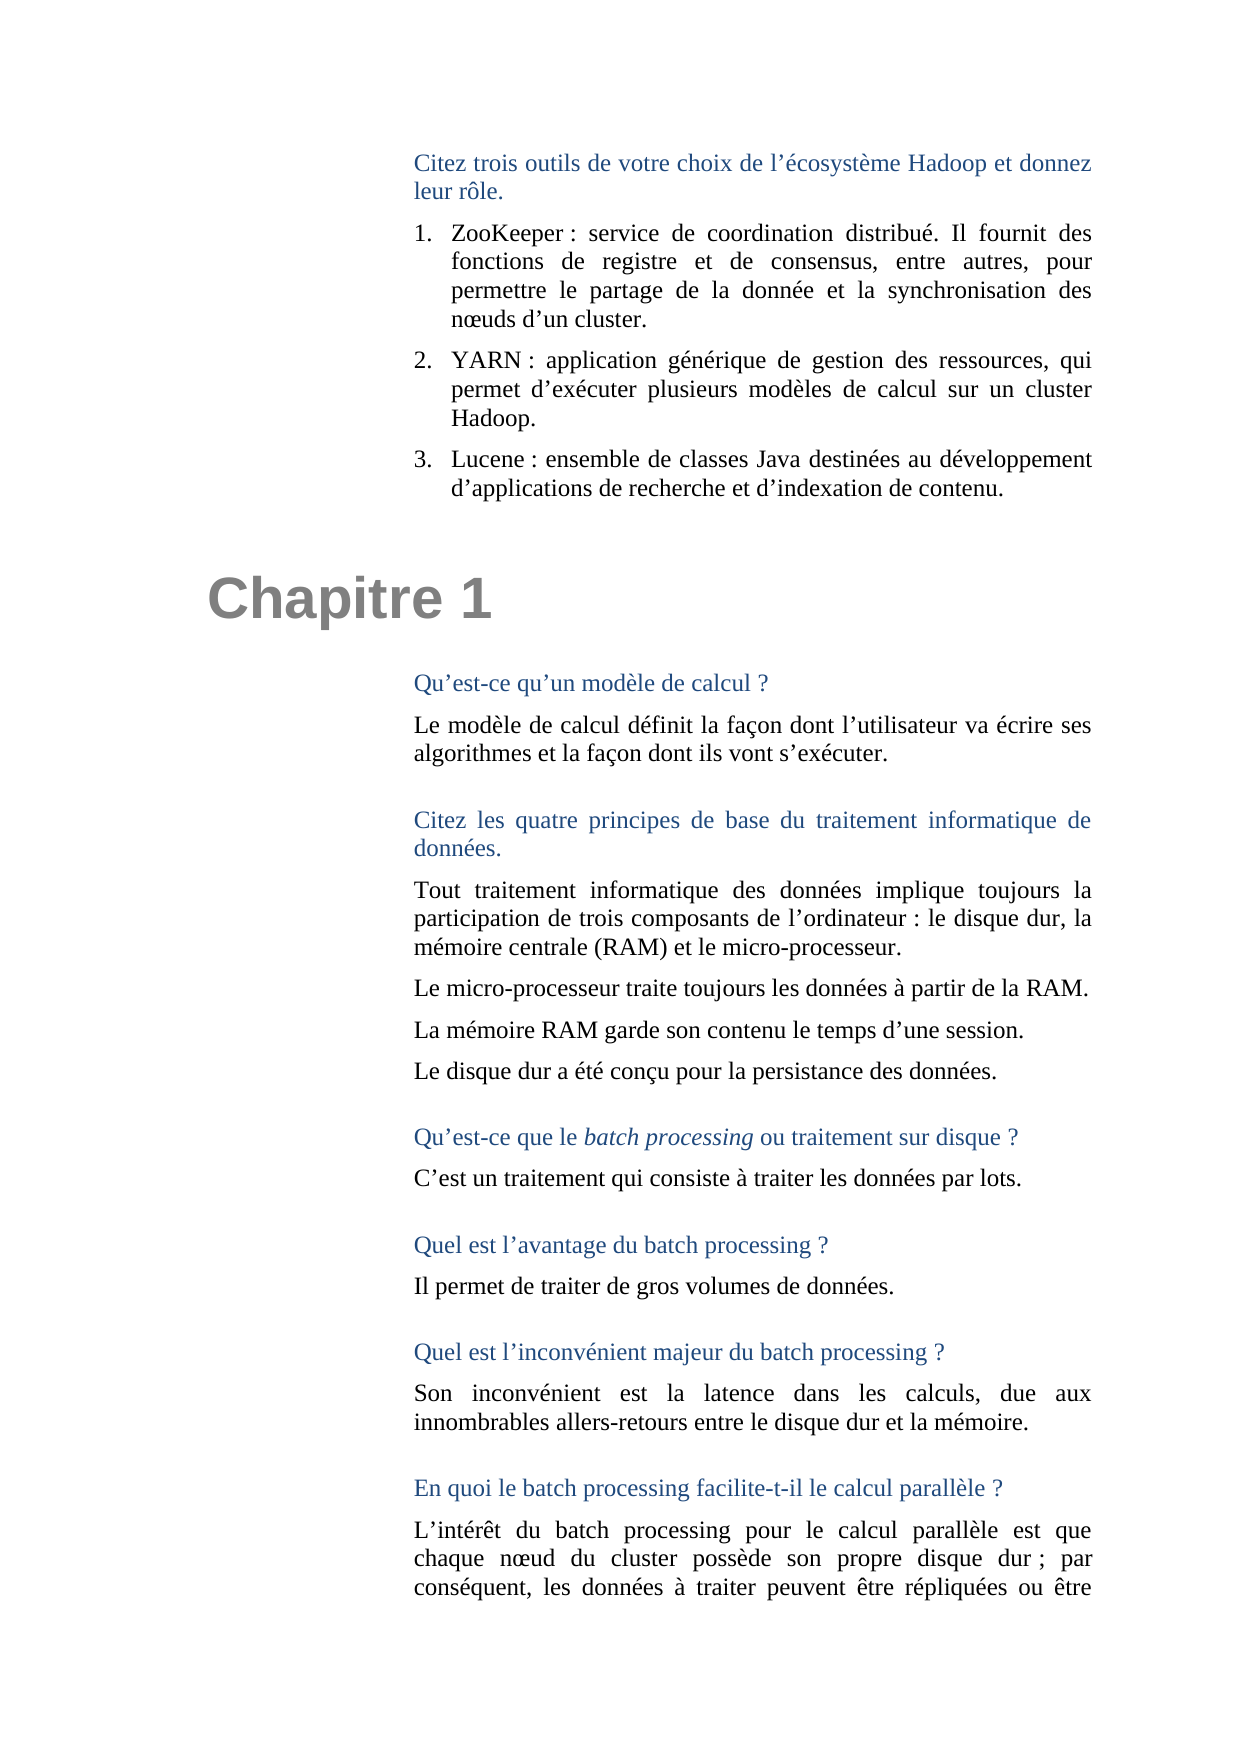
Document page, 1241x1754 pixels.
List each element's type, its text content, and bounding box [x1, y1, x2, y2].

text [413, 1515, 1092, 1601]
list 3. Lucene : ensemble de classes Java destinées au développement d’applications de recherche et d’indexation de contenu. [413, 444, 1092, 501]
list 2. YARN : application générique de gestion des ressources, qui permet d’exécuter plusieurs modèles de calcul sur un cluster Hadoop. [413, 345, 1092, 431]
text La mémoire RAM garde son contenu le temps d’une session. [413, 1015, 1092, 1043]
text Qu’est-ce que le batch processing ou traitement sur disque ? [413, 1122, 1092, 1151]
text Il permet de traiter de gros volumes de données. [413, 1271, 1092, 1300]
text Quel est l’avantage du batch processing ? [413, 1230, 1092, 1258]
text Citez les quatre principes de base du traitement informatique de données. [413, 805, 1092, 862]
text Le disque dur a été conçu pour la persistance des données. [413, 1056, 1092, 1085]
text Tout traitement informatique des données implique toujours la participation de trois composants de l’ordinateur : le disque dur, la mémoire centrale (RAM) et le micro-processeur. [413, 875, 1092, 961]
text En quoi le batch processing facilite-t-il le calcul parallèle ? [413, 1473, 1092, 1502]
text C’est un traitement qui consiste à traiter les données par lots. [413, 1163, 1092, 1192]
text Citez trois outils de votre choix de l’écosystème Hadoop et donnez leur rôle. [413, 148, 1092, 205]
text Quel est l’inconvénient majeur du batch processing ? [413, 1337, 1092, 1366]
list 1. ZooKeeper : service de coordination distribué. Il fournit des fonctions de registre et de consensus, entre autres, pour permettre le partage de la donnée et la synchronisation des nœuds d’un cluster. [413, 218, 1092, 333]
text Son inconvénient est la latence dans les calculs, due aux innombrables allers-retours entre le disque dur et la mémoire. [413, 1378, 1092, 1436]
text Le modèle de calcul définit la façon dont l’utilisateur va écrire ses algorithmes et la façon dont ils vont s’exécuter. [413, 710, 1092, 767]
text Chapitre 1 [207, 564, 1092, 631]
text Le micro-processeur traite toujours les données à partir de la RAM. [413, 973, 1092, 1002]
text Qu’est-ce qu’un modèle de calcul ? [413, 668, 1092, 697]
